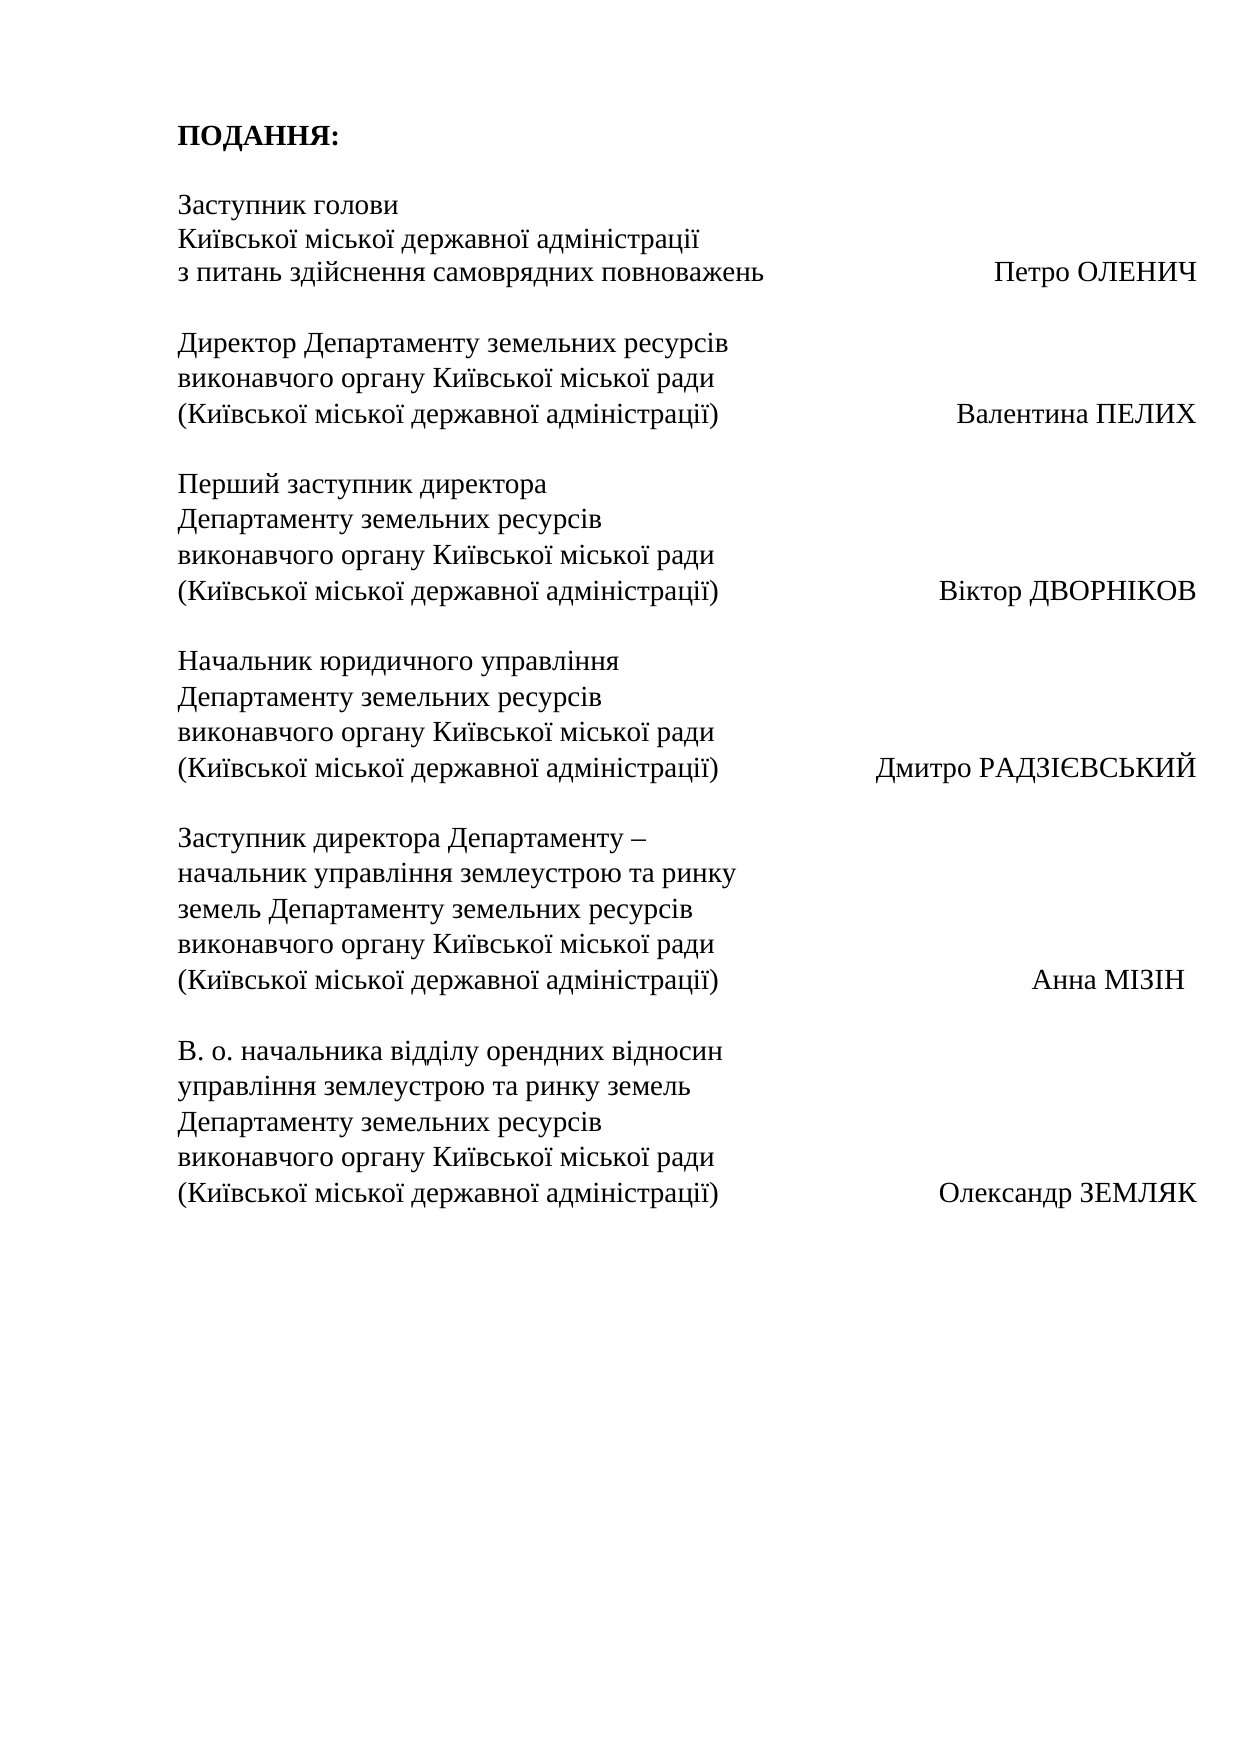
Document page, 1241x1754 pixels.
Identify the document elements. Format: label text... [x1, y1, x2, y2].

table_cell Олександр ЗЕМЛЯК [871, 997, 1196, 1209]
table_cell В. о. начальника відділу орендних відносин управління землеустрою та ринку земель Департаменту земельних ресурсів виконавчого органу Київської міської ради (Київської міської державної адміністрації) [177, 997, 871, 1209]
table_header Заступник голови Київської міської державної адміністрації з питань здійснення самоврядних повноважень [177, 152, 871, 289]
table_cell Дмитро РАДЗІЄВСЬКИЙ [871, 608, 1196, 784]
table_cell Валентина ПЕЛИХ [871, 289, 1196, 431]
table_cell Начальник юридичного управління Департаменту земельних ресурсів виконавчого органу Київської міської ради (Київської міської державної адміністрації) [177, 608, 871, 784]
table_cell Віктор ДВОРНІКОВ [871, 431, 1196, 608]
table_cell Директор Департаменту земельних ресурсів виконавчого органу Київської міської ради (Київської міської державної адміністрації) [177, 289, 871, 431]
table_cell Перший заступник директора Департаменту земельних ресурсів виконавчого органу Київської міської ради (Київської міської державної адміністрації) [177, 431, 871, 608]
table_header Петро ОЛЕНИЧ [871, 152, 1196, 289]
table_cell Анна МІЗІН [871, 785, 1196, 997]
text ПОДАННЯ: [177, 118, 1131, 152]
table_cell Заступник директора Департаменту – начальник управління землеустрою та ринку земель Департаменту земельних ресурсів виконавчого органу Київської міської ради (Київської міської державної адміністрації) [177, 785, 871, 997]
